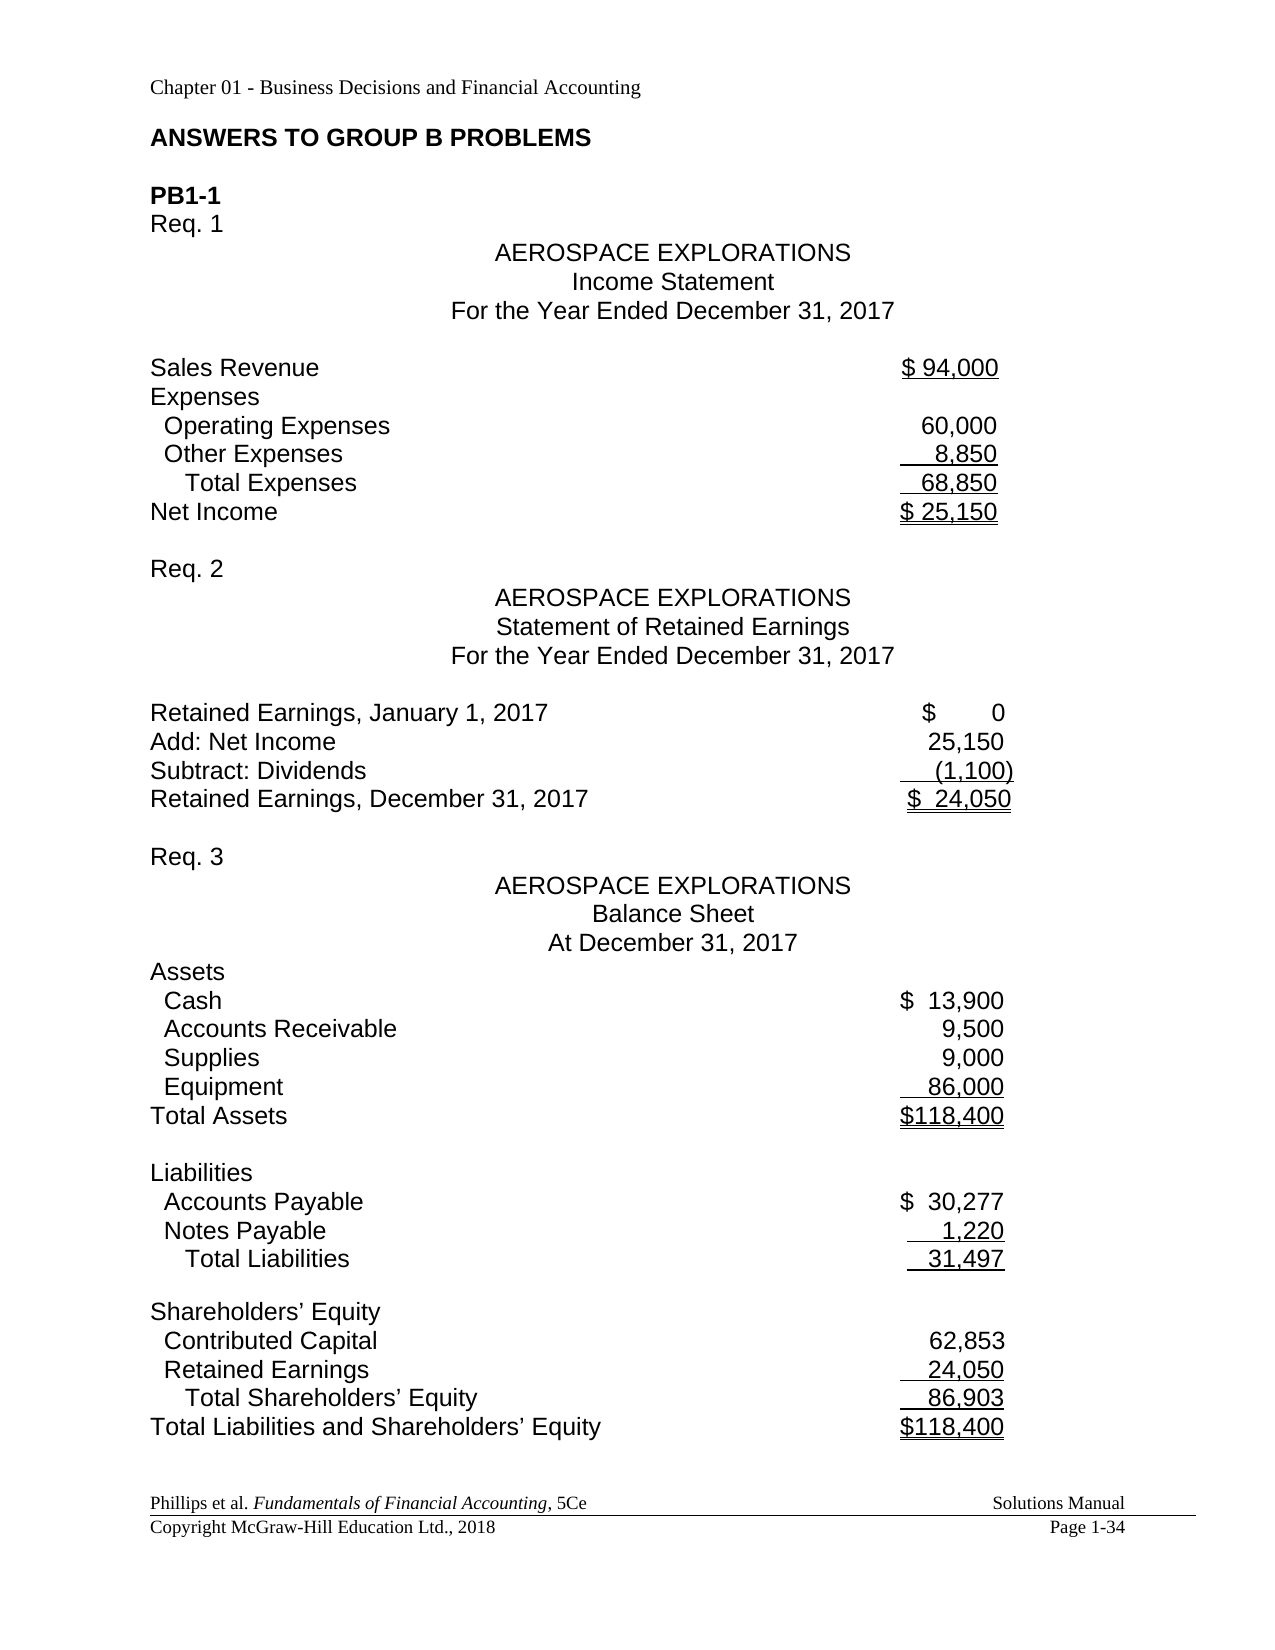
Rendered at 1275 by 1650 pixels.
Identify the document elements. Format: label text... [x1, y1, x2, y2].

text Assets [150, 957, 1196, 986]
text Req. 2 [150, 554, 1196, 583]
text For the Year Ended December 31, 2017 [150, 296, 1196, 324]
text Total Liabilities 31,497 [150, 1244, 1196, 1273]
text Notes Payable 1,220 [150, 1216, 1196, 1244]
text Supplies 9,000 [150, 1043, 1196, 1072]
text Liabilities [150, 1158, 1196, 1187]
text Subtract: Dividends (1,100) [150, 756, 1196, 784]
text Retained Earnings, December 31, 2017 $ 24,050 [150, 784, 1196, 813]
text Statement of Retained Earnings [150, 612, 1196, 641]
text AEROSPACE EXPLORATIONS [150, 871, 1196, 899]
text ANSWERS TO GROUP B PROBLEMS [150, 123, 1196, 152]
text AEROSPACE EXPLORATIONS [150, 238, 1196, 267]
text Expenses [150, 382, 1196, 411]
text Req. 3 [150, 842, 1196, 871]
text AEROSPACE EXPLORATIONS [150, 583, 1196, 612]
text Cash $ 13,900 [150, 986, 1196, 1014]
text Retained Earnings 24,050 [150, 1355, 1196, 1383]
text Retained Earnings, January 1, 2017 $ 0 [150, 698, 1196, 727]
text Total Liabilities and Shareholders’ Equity $118,400 [150, 1412, 1196, 1441]
text Accounts Receivable 9,500 [150, 1014, 1196, 1043]
text Req. 1 [150, 209, 1196, 238]
text Contributed Capital 62,853 [150, 1326, 1196, 1355]
text Accounts Payable $ 30,277 [150, 1187, 1196, 1216]
text Sales Revenue $ 94,000 [150, 353, 1196, 382]
text Total Assets $118,400 [150, 1101, 1196, 1129]
text Add: Net Income 25,150 [150, 727, 1196, 756]
text PB1-1 [150, 181, 1196, 209]
text Total Shareholders’ Equity 86,903 [150, 1383, 1196, 1412]
text Balance Sheet [150, 899, 1196, 928]
text Equipment 86,000 [150, 1072, 1196, 1101]
text Net Income $ 25,150 [150, 497, 1196, 526]
text At December 31, 2017 [150, 928, 1196, 957]
text Total Expenses 68,850 [150, 468, 1196, 497]
text Income Statement [150, 267, 1196, 296]
text Shareholders’ Equity [150, 1297, 1196, 1326]
text Other Expenses 8,850 [150, 439, 1196, 468]
text Operating Expenses 60,000 [150, 411, 1196, 439]
text For the Year Ended December 31, 2017 [150, 641, 1196, 669]
